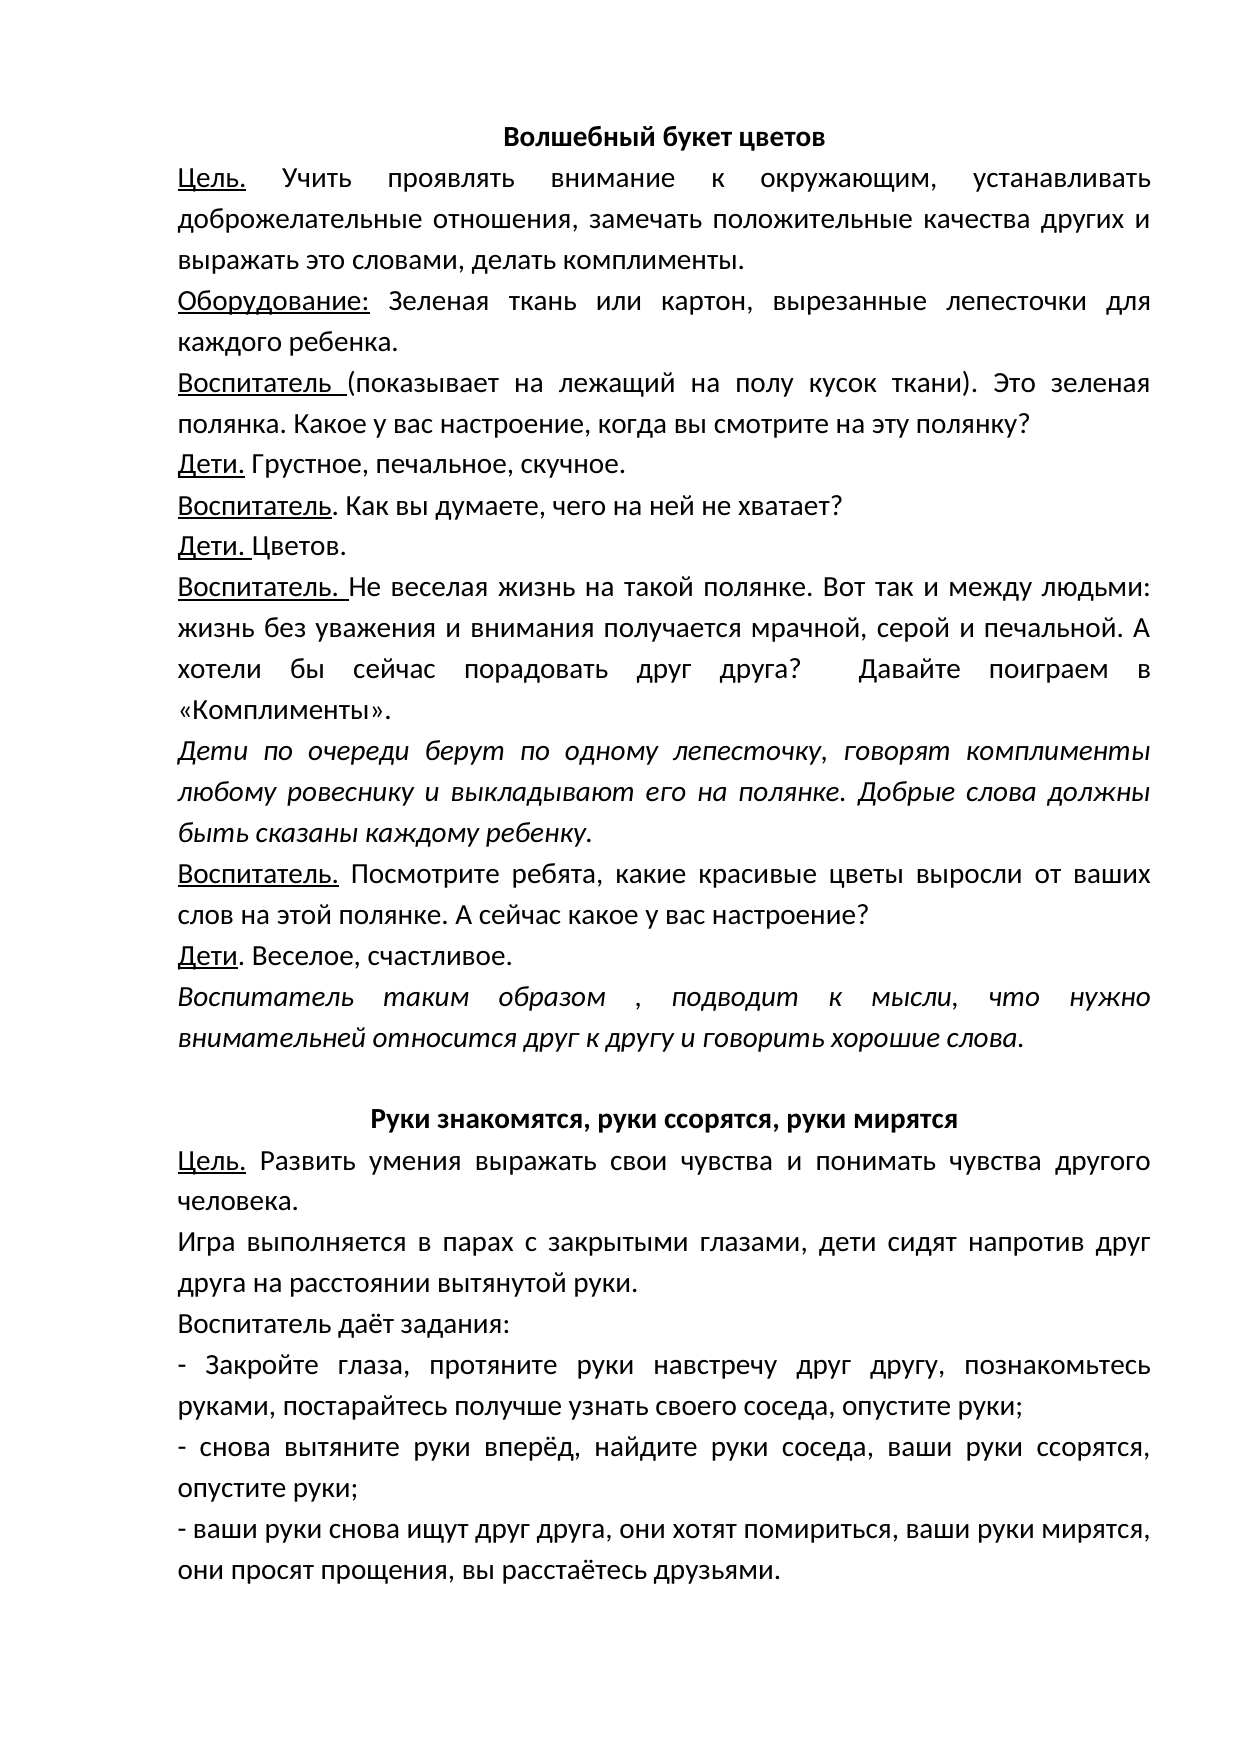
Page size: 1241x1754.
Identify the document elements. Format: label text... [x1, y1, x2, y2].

text Дети. Грустное, печальное, скучное. [177, 446, 1152, 481]
text Воспитатель. Как вы думаете, чего на ней не хватает? [177, 487, 1152, 522]
text Цель. Учить проявлять внимание к окружающим, устанавливать доброжелательные отношения, замечать положительные качества других и выражать это словами, делать комплименты. [177, 159, 1152, 277]
text Дети. Цветов. [177, 527, 1152, 563]
text Волшебный букет цветов [177, 118, 1152, 154]
text Воспитатель таким образом , подводит к мысли, что нужно внимательней относится друг к другу и говорить хорошие слова. [177, 978, 1152, 1054]
text Игра выполняется в парах с закрытыми глазами, дети сидят напротив друг друга на расстоянии вытянутой руки. [177, 1223, 1152, 1300]
text Цель. Развить умения выражать свои чувства и понимать чувства другого человека. [177, 1142, 1152, 1218]
text Дети. Веселое, счастливое. [177, 937, 1152, 972]
text Воспитатель. Посмотрите ребята, какие красивые цветы выросли от ваших слов на этой полянке. А сейчас какое у вас настроение? [177, 855, 1152, 932]
text - ваши руки снова ищут друг друга, они хотят помириться, ваши руки мирятся, они просят прощения, вы расстаётесь друзьями. [177, 1510, 1152, 1587]
text - снова вытяните руки вперёд, найдите руки соседа, ваши руки ссорятся, опустите руки; [177, 1428, 1152, 1505]
text Воспитатель (показывает на лежащий на полу кусок ткани). Это зеленая полянка. Какое у вас настроение, когда вы смотрите на эту полянку? [177, 364, 1152, 440]
text - Закройте глаза, протяните руки навстречу друг другу, познакомьтесь руками, постарайтесь получше узнать своего соседа, опустите руки; [177, 1346, 1152, 1423]
text Дети по очереди берут по одному лепесточку, говорят комплименты любому ровеснику и выкладывают его на полянке. Добрые слова должны быть сказаны каждому ребенку. [177, 732, 1152, 850]
text Руки знакомятся, руки ссорятся, руки мирятся [177, 1101, 1152, 1136]
text Воспитатель. Не веселая жизнь на такой полянке. Вот так и между людьми: жизнь без уважения и внимания получается мрачной, серой и печальной. А хотели бы сейчас порадовать друг друга? Давайте поиграем в «Комплименты». [177, 568, 1152, 727]
text Оборудование: Зеленая ткань или картон, вырезанные лепесточки для каждого ребенка. [177, 282, 1152, 358]
text Воспитатель даёт задания: [177, 1305, 1152, 1341]
